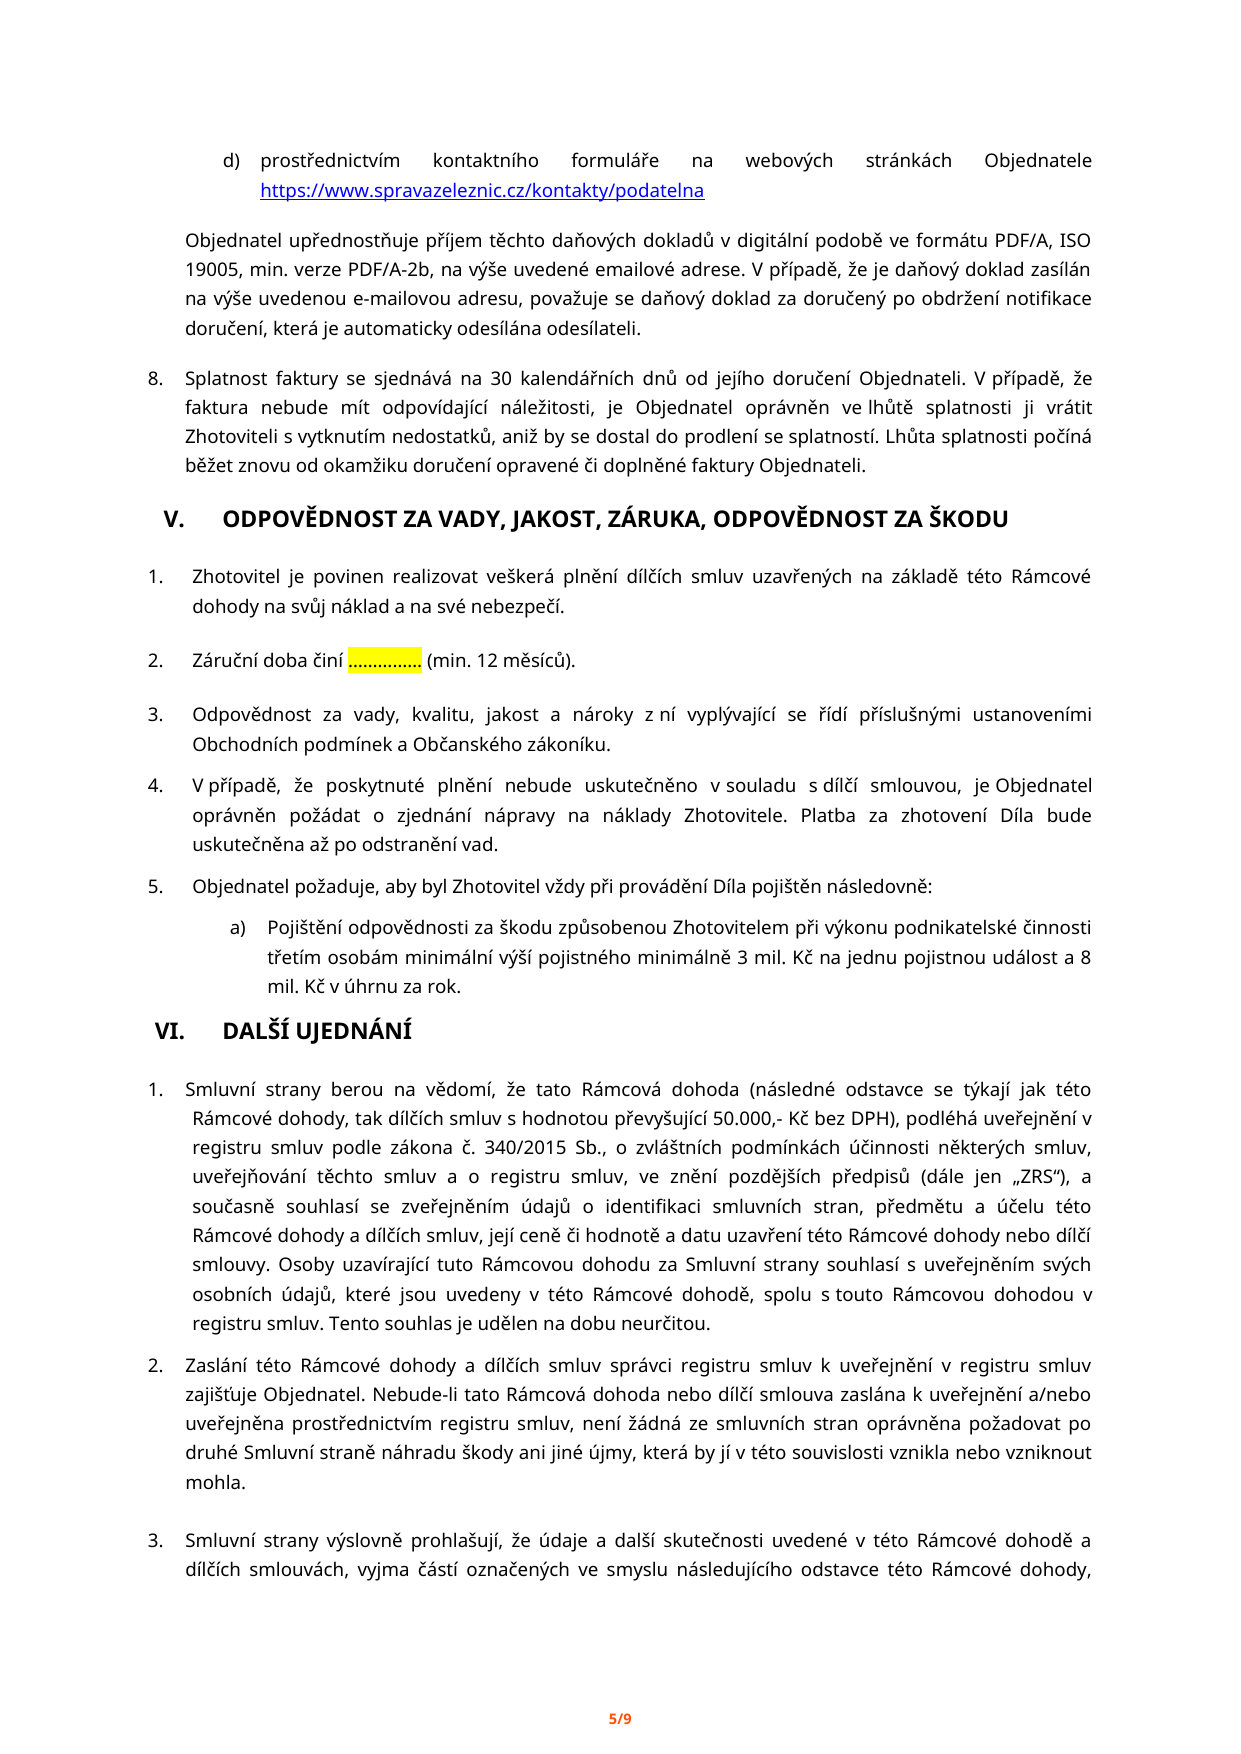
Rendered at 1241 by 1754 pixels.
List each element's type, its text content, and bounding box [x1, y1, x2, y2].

list Zhotovitel je povinen realizovat veškerá plnění dílčích smluv uzavřených na základě této Rámcové dohody na svůj náklad a na své nebezpečí. [148, 564, 1093, 618]
list Pojištění odpovědnosti za škodu způsobenou Zhotovitelem při výkonu podnikatelské činnosti třetím osobám minimální výší pojistného minimálně 3 mil. Kč na jednu pojistnou událost a 8 mil. Kč v úhrnu za rok. [229, 915, 1093, 999]
list Objednatel požaduje, aby byl Zhotovitel vždy při provádění Díla pojištěn následovně: [148, 873, 1093, 898]
list Odpovědnost za vady, kvalitu, jakost a nároky z ní vyplývající se řídí příslušnými ustanoveními Obchodních podmínek a Občanského zákoníku. [148, 702, 1093, 756]
list Zaslání této Rámcové dohody a dílčích smluv správci registru smluv k uveřejnění v registru smluv zajišťuje Objednatel. Nebude-li tato Rámcová dohoda nebo dílčí smlouva zaslána k uveřejnění a/nebo uveřejněna prostřednictvím registru smluv, není žádná ze smluvních stran oprávněna požadovat po druhé Smluvní straně náhradu škody ani jiné újmy, která by jí v této souvislosti vznikla nebo vzniknout mohla. [148, 1352, 1093, 1494]
list V případě, že poskytnuté plnění nebude uskutečněno v souladu s dílčí smlouvou, je Objednatel oprávněn požádat o zjednání nápravy na náklady Zhotovitele. Platba za zhotovení Díla bude uskutečněna až po odstranění vad. [148, 773, 1093, 857]
list prostřednictvím kontaktního formuláře na webových stránkách Objednatele https://www.spravazeleznic.cz/kontakty/podatelna [223, 148, 1093, 202]
list DALŠÍ UJEDNÁNÍ [185, 1015, 1093, 1046]
list Záruční doba činí …………… (min. 12 měsíců). [422, 647, 1093, 673]
list Záruční doba činí …………… (min. 12 měsíců). [148, 647, 348, 673]
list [148, 1527, 1093, 1582]
text Objednatel upřednostňuje příjem těchto daňových dokladů v digitální podobě ve formátu PDF/A, ISO 19005, min. verze PDF/A-2b, na výše uvedené emailové adrese. V případě, že je daňový doklad zasílán na výše uvedenou e-mailovou adresu, považuje se daňový doklad za doručený po obdržení notifikace doručení, která je automaticky odesílána odesílateli. [185, 227, 1093, 340]
list Splatnost faktury se sjednává na 30 kalendářních dnů od jejího doručení Objednateli. V případě, že faktura nebude mít odpovídající náležitosti, je Objednatel oprávněn ve lhůtě splatnosti ji vrátit Zhotoviteli s vytknutím nedostatků, aniž by se dostal do prodlení se splatností. Lhůta splatnosti počíná běžet znovu od okamžiku doručení opravené či doplněné faktury Objednateli. [148, 365, 1093, 478]
list Smluvní strany berou na vědomí, že tato Rámcová dohoda (následné odstavce se týkají jak této Rámcové dohody, tak dílčích smluv s hodnotou převyšující 50.000,- Kč bez DPH), podléhá uveřejnění v registru smluv podle zákona č. 340/2015 Sb., o zvláštních podmínkách účinnosti některých smluv, uveřejňování těchto smluv a o registru smluv, ve znění pozdějších předpisů (dále jen „ZRS“), a současně souhlasí se zveřejněním údajů o identifikaci smluvních stran, předmětu a účelu této Rámcové dohody a dílčích smluv, její ceně či hodnotě a datu uzavření této Rámcové dohody nebo dílčí smlouvy. Osoby uzavírající tuto Rámcovou dohodu za Smluvní strany souhlasí s uveřejněním svých osobních údajů, které jsou uvedeny v této Rámcové dohodě, spolu s touto Rámcovou dohodou v registru smluv. Tento souhlas je udělen na dobu neurčitou. [148, 1076, 1093, 1336]
list ODPOVĚDNOST ZA VADY, JAKOST, ZÁRUKA, ODPOVĚDNOST ZA ŠKODU [185, 503, 1093, 534]
